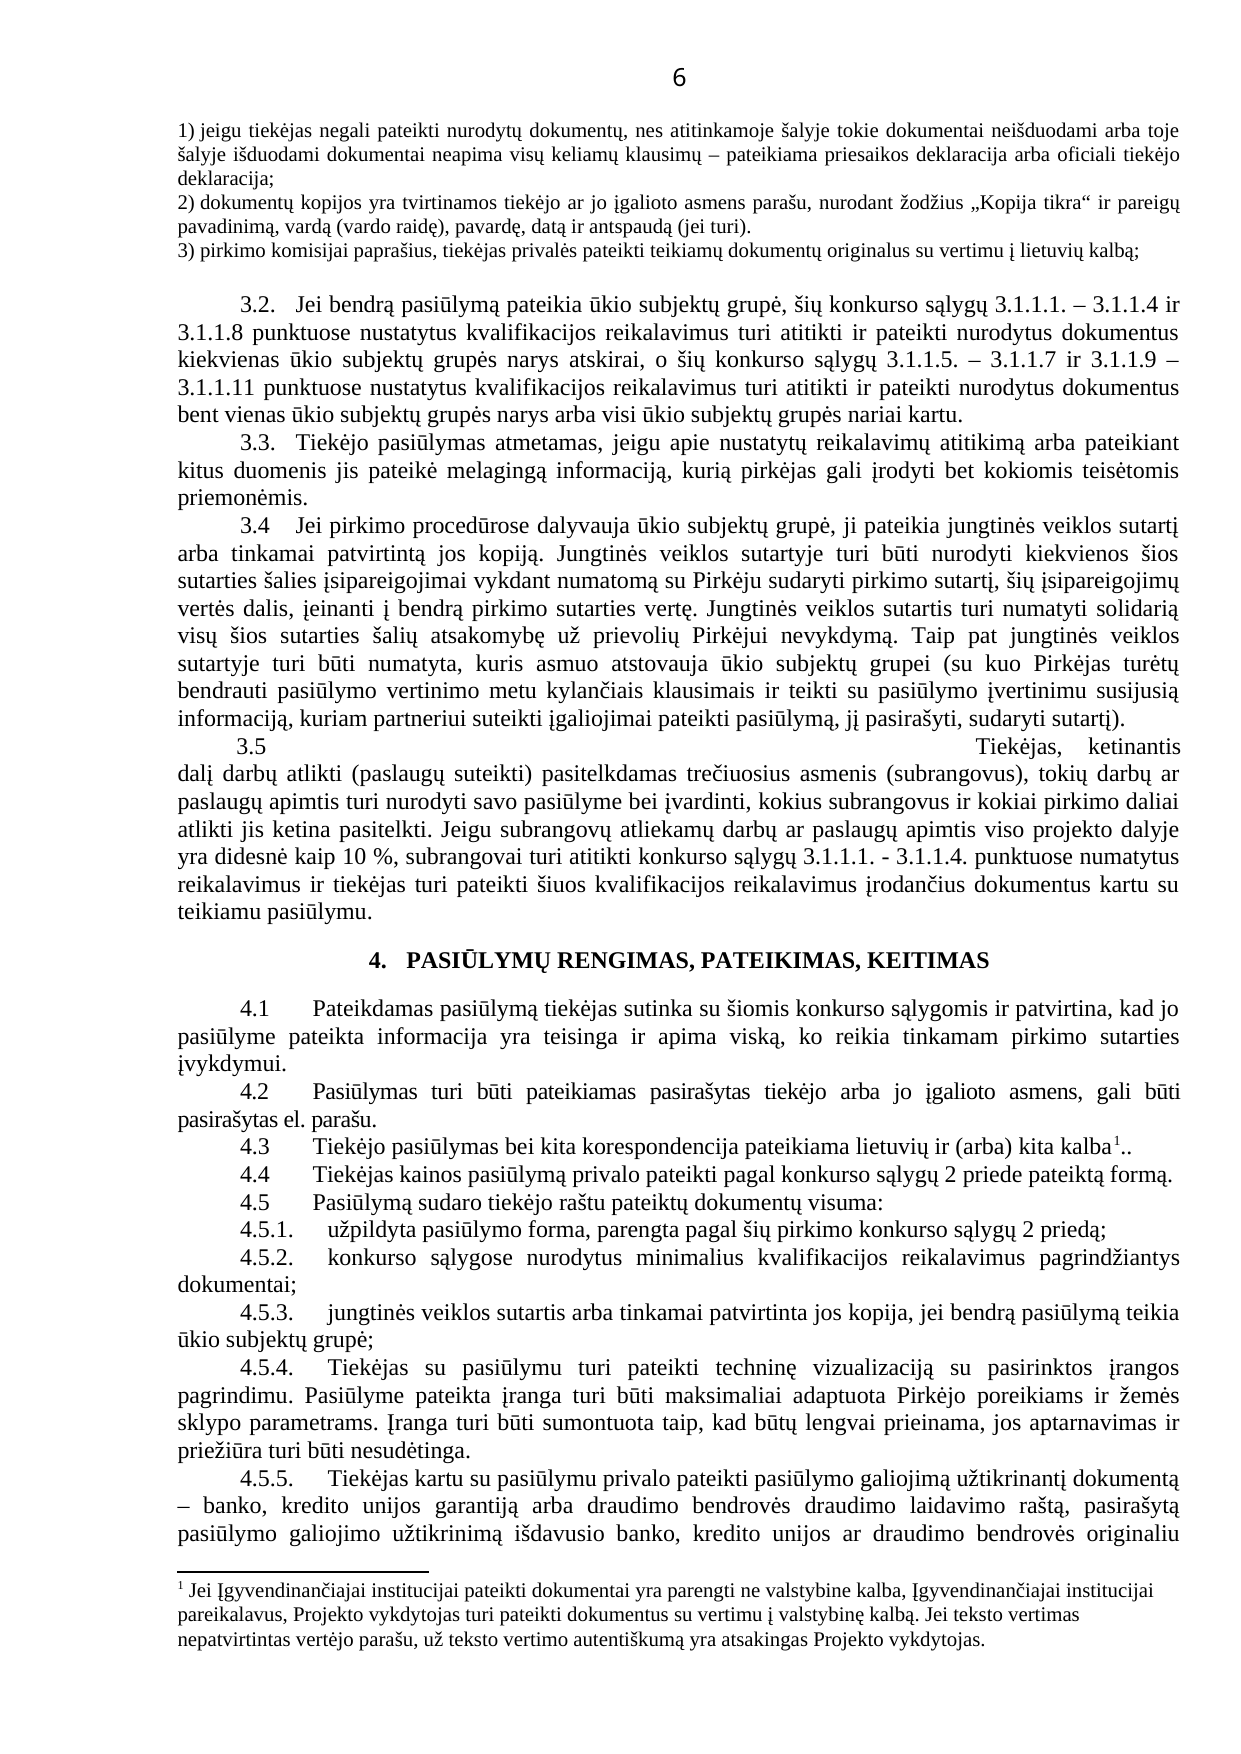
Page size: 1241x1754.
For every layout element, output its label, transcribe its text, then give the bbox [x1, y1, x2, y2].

text 2) dokumentų kopijos yra tvirtinamos tiekėjo ar jo įgalioto asmens parašu, nurodant žodžius „Kopija tikra“ ir pareigų pavadinimą, vardą (vardo raidę), pavardę, datą ir antspaudą (jei turi). [177, 190, 1181, 238]
list Tiekėjas su pasiūlymu turi pateikti techninę vizualizaciją su pasirinktos įrangos pagrindimu. Pasiūlyme pateikta įranga turi būti maksimaliai adaptuota Pirkėjo poreikiams ir žemės sklypo parametrams. Įranga turi būti sumontuota taip, kad būtų lengvai prieinama, jos aptarnavimas ir priežiūra turi būti nesudėtinga. [177, 1353, 1181, 1463]
list Jei pirkimo procedūrose dalyvauja ūkio subjektų grupė, ji pateikia jungtinės veiklos sutartį arba tinkamai patvirtintą jos kopiją. Jungtinės veiklos sutartyje turi būti nurodyti kiekvienos šios sutarties šalies įsipareigojimai vykdant numatomą su Pirkėju sudaryti pirkimo sutartį, šių įsipareigojimų vertės dalis, įeinanti į bendrą pirkimo sutarties vertę. Jungtinės veiklos sutartis turi numatyti solidarią visų šios sutarties šalių atsakomybę už prievolių Pirkėjui nevykdymą. Taip pat jungtinės veiklos sutartyje turi būti numatyta, kuris asmuo atstovauja ūkio subjektų grupei (su kuo Pirkėjas turėtų bendrauti pasiūlymo vertinimo metu kylančiais klausimais ir teikti su pasiūlymo įvertinimu susijusią informaciją, kuriam partneriui suteikti įgaliojimai pateikti pasiūlymą, jį pasirašyti, sudaryti sutartį). [177, 511, 1181, 732]
text 1) jeigu tiekėjas negali pateikti nurodytų dokumentų, nes atitinkamoje šalyje tokie dokumentai neišduodami arba toje šalyje išduodami dokumentai neapima visų keliamų klausimų – pateikiama priesaikos deklaracija arba oficiali tiekėjo deklaracija; [177, 118, 1181, 190]
list Pasiūlymas turi būti pateikiamas pasirašytas tiekėjo arba jo įgalioto asmens, gali būti pasirašytas el. parašu. [177, 1077, 1181, 1132]
list Tiekėjas, ketinantis dalį darbų atlikti (paslaugų suteikti) pasitelkdamas trečiuosius asmenis (subrangovus), tokių darbų ar paslaugų apimtis turi nurodyti savo pasiūlyme bei įvardinti, kokius subrangovus ir kokiai pirkimo daliai atlikti jis ketina pasitelkti. Jeigu subrangovų atliekamų darbų ar paslaugų apimtis viso projekto dalyje yra didesnė kaip 10 %, subrangovai turi atitikti konkurso sąlygų 3.1.1.1. - 3.1.1.4. punktuose numatytus reikalavimus ir tiekėjas turi pateikti šiuos kvalifikacijos reikalavimus įrodančius dokumentus kartu su teikiamu pasiūlymu. [177, 732, 1181, 925]
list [177, 1463, 1181, 1546]
list Tiekėjo pasiūlymas atmetamas, jeigu apie nustatytų reikalavimų atitikimą arba pateikiant kitus duomenis jis pateikė melagingą informaciją, kurią pirkėjas gali įrodyti bet kokiomis teisėtomis priemonėmis. [177, 428, 1181, 511]
text 3) pirkimo komisijai paprašius, tiekėjas privalės pateikti teikiamų dokumentų originalus su vertimu į lietuvių kalbą; [177, 238, 1181, 262]
list jungtinės veiklos sutartis arba tinkamai patvirtinta jos kopija, jei bendrą pasiūlymą teikia ūkio subjektų grupė; [177, 1298, 1181, 1353]
list Pateikdamas pasiūlymą tiekėjas sutinka su šiomis konkurso sąlygomis ir patvirtina, kad jo pasiūlyme pateikta informacija yra teisinga ir apima viską, ko reikia tinkamam pirkimo sutarties įvykdymui. [177, 994, 1181, 1077]
list Tiekėjo pasiūlymas bei kita korespondencija pateikiama lietuvių ir (arba) kita kalba.. [177, 1132, 1181, 1160]
list užpildyta pasiūlymo forma, parengta pagal šių pirkimo konkurso sąlygų 2 priedą; [177, 1215, 1181, 1243]
list Tiekėjas kainos pasiūlymą privalo pateikti pagal konkurso sąlygų 2 priede pateiktą formą. [177, 1160, 1181, 1187]
list konkurso sąlygose nurodytus minimalius kvalifikacijos reikalavimus pagrindžiantys dokumentai; [177, 1243, 1181, 1298]
list Pasiūlymą sudaro tiekėjo raštu pateiktų dokumentų visuma: [177, 1187, 1181, 1215]
list Jei bendrą pasiūlymą pateikia ūkio subjektų grupė, šių konkurso sąlygų 3.1.1.1. – 3.1.1.4 ir 3.1.1.8 punktuose nustatytus kvalifikacijos reikalavimus turi atitikti ir pateikti nurodytus dokumentus kiekvienas ūkio subjektų grupės narys atskirai, o šių konkurso sąlygų 3.1.1.5. – 3.1.1.7 ir 3.1.1.9 – 3.1.1.11 punktuose nustatytus kvalifikacijos reikalavimus turi atitikti ir pateikti nurodytus dokumentus bent vienas ūkio subjektų grupės narys arba visi ūkio subjektų grupės nariai kartu. [177, 290, 1181, 428]
list PASIŪLYMŲ RENGIMAS, PATEIKIMAS, KEITIMAS [177, 946, 1181, 973]
